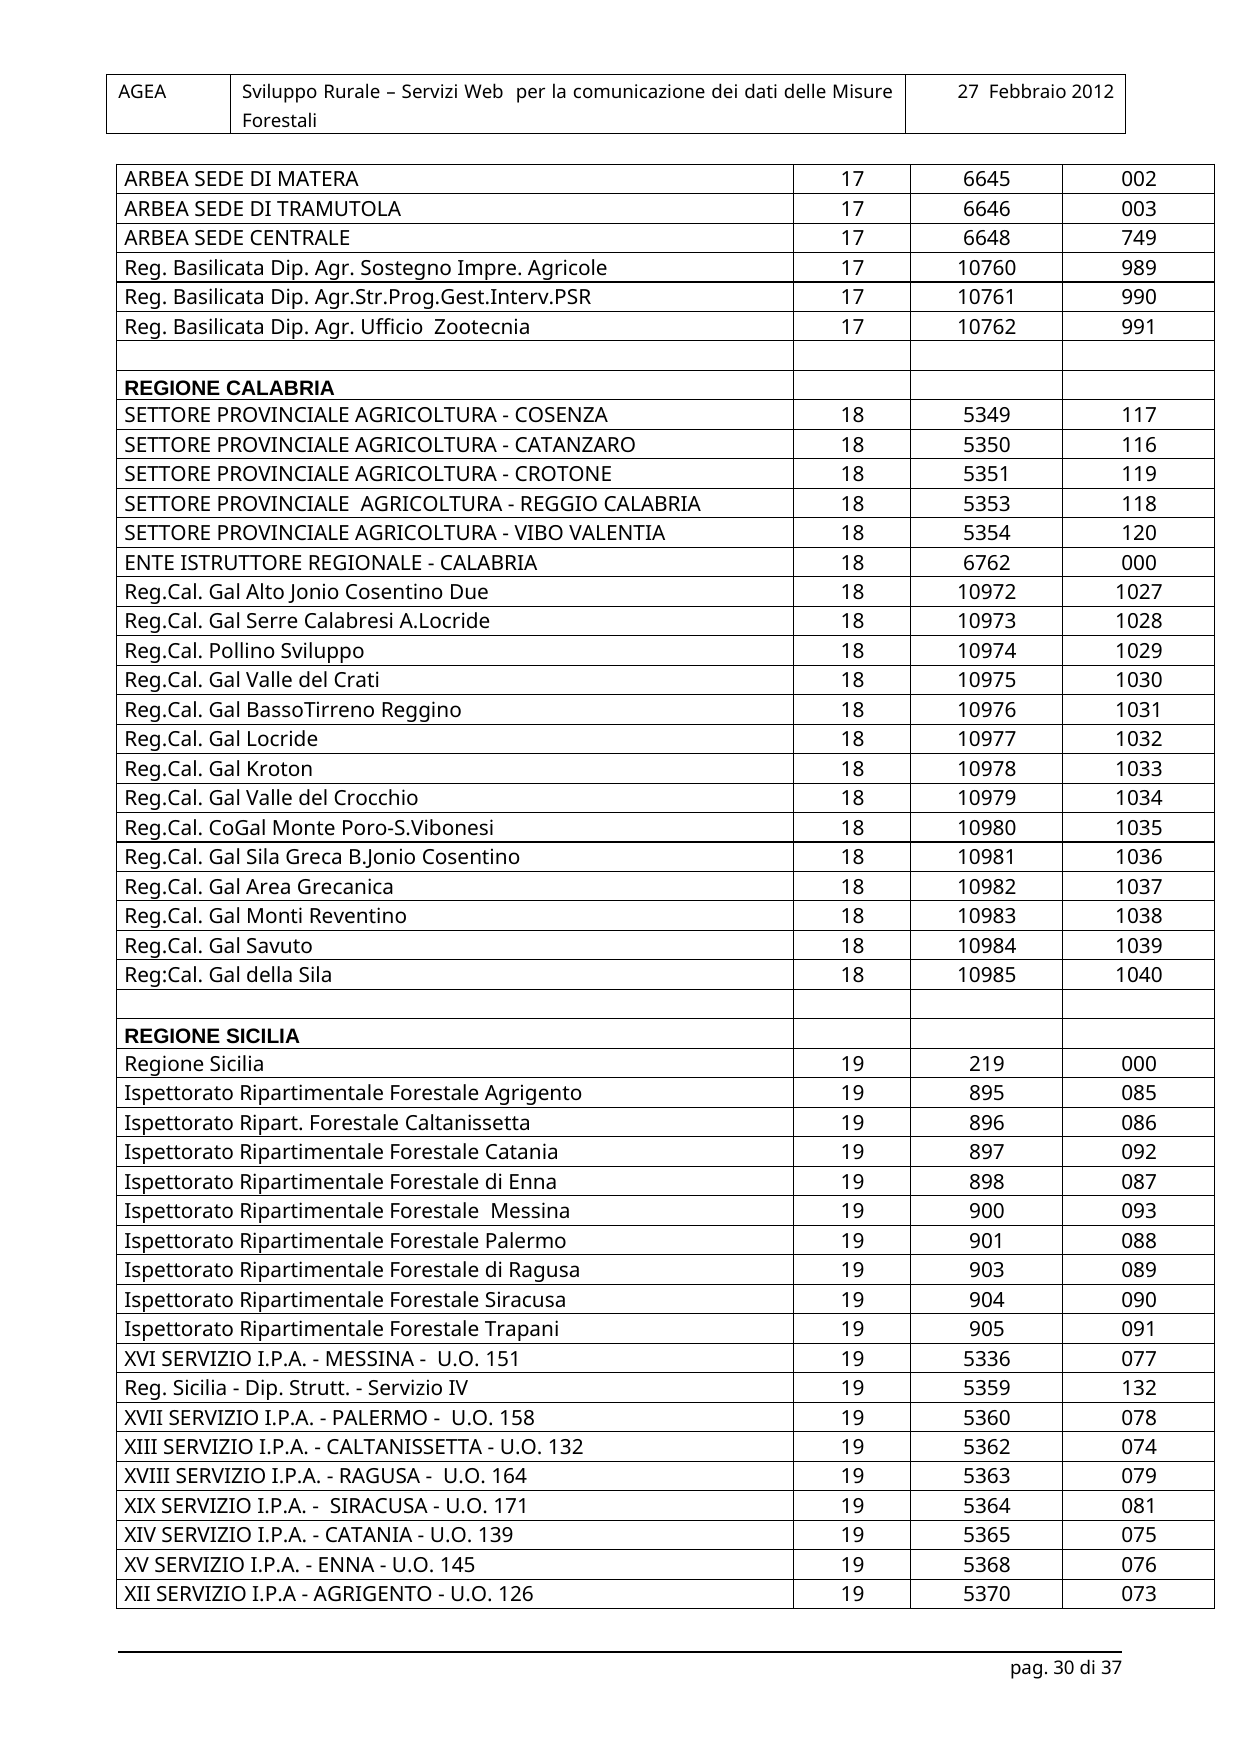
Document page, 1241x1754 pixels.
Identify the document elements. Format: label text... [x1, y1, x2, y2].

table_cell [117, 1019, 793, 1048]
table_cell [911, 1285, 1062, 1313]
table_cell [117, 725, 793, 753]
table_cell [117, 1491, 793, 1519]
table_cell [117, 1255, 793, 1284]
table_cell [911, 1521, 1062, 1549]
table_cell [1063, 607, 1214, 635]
table_cell ARBEA SEDE CENTRALE [117, 224, 793, 252]
table_cell SETTORE PROVINCIALE AGRICOLTURA - CROTONE [117, 459, 793, 488]
table_cell 17 [794, 283, 910, 311]
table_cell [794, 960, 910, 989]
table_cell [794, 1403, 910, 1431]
table_cell 10761 [911, 283, 1062, 311]
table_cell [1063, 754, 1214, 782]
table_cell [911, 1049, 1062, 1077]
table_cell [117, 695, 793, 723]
table_cell 116 [1063, 430, 1214, 458]
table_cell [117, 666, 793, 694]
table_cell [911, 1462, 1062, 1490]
table_cell 990 [1063, 283, 1214, 311]
table_cell 10760 [911, 253, 1062, 281]
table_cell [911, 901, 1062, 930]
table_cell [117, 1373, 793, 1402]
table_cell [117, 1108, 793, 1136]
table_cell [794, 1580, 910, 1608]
table_cell SETTORE PROVINCIALE AGRICOLTURA - REGGIO CALABRIA [117, 489, 793, 517]
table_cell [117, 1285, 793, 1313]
table_cell Reg. Basilicata Dip. Agr.Str.Prog.Gest.Interv.PSR [117, 283, 793, 311]
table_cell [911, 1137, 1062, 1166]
table_cell 119 [1063, 459, 1214, 488]
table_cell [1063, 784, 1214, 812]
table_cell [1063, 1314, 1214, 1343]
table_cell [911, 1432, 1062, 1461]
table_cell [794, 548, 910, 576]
table_cell 5351 [911, 459, 1062, 488]
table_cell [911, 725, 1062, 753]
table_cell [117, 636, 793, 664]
table_cell [117, 341, 793, 370]
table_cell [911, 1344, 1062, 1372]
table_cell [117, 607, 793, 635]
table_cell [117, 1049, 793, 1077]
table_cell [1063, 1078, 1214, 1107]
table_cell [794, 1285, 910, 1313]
table_cell 6648 [911, 224, 1062, 252]
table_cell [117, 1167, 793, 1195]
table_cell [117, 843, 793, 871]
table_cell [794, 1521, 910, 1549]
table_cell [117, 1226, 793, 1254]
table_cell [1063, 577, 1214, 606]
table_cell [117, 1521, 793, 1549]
table_cell 18 [794, 459, 910, 488]
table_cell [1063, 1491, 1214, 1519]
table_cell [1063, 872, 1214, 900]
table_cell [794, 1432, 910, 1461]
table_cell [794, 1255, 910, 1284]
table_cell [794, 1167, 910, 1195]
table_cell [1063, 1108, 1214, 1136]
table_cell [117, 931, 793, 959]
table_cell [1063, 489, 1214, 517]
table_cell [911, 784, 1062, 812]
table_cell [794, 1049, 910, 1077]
table_cell 117 [1063, 400, 1214, 429]
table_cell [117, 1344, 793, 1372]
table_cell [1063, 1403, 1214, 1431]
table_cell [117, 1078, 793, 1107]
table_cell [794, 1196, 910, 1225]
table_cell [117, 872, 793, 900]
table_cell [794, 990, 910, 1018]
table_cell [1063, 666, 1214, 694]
table_cell ARBEA SEDE DI TRAMUTOLA [117, 194, 793, 222]
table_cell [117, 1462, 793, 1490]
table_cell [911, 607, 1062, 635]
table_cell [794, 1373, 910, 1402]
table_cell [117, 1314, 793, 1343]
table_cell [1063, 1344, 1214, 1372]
table_cell 5349 [911, 400, 1062, 429]
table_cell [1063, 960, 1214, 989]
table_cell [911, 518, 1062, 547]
table_cell 749 [1063, 224, 1214, 252]
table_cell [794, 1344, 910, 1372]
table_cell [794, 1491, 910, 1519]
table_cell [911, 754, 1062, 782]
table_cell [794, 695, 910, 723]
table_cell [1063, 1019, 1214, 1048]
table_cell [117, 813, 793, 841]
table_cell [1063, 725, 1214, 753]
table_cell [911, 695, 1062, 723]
table_cell 6646 [911, 194, 1062, 222]
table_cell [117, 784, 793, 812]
table_cell REGIONE CALABRIA [117, 371, 793, 399]
table_cell 989 [1063, 253, 1214, 281]
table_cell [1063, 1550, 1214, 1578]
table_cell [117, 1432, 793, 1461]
table_cell 18 [794, 400, 910, 429]
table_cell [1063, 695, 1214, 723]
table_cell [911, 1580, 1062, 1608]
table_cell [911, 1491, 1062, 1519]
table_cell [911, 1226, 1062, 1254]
table_cell [794, 371, 910, 399]
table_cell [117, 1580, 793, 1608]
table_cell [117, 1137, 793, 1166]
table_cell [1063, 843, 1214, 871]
table_cell [1063, 371, 1214, 399]
table_cell 002 [1063, 165, 1214, 193]
table_cell 18 [794, 489, 910, 517]
table_cell 17 [794, 312, 910, 340]
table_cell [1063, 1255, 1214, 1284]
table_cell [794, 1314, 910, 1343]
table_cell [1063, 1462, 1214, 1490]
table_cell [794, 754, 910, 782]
table_cell SETTORE PROVINCIALE AGRICOLTURA - COSENZA [117, 400, 793, 429]
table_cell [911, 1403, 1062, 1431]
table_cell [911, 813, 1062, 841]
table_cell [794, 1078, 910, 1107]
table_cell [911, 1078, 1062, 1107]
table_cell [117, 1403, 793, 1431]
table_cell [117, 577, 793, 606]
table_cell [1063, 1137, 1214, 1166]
table_cell 003 [1063, 194, 1214, 222]
table_cell ARBEA SEDE DI MATERA [117, 165, 793, 193]
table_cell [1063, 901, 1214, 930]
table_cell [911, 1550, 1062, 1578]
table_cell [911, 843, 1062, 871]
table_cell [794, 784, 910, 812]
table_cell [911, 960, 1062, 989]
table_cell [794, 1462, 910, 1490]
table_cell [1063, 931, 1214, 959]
table_cell Reg. Basilicata Dip. Agr. Sostegno Impre. Agricole [117, 253, 793, 281]
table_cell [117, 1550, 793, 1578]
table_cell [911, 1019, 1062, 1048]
table_cell 6645 [911, 165, 1062, 193]
table_cell Reg. Basilicata Dip. Agr. Ufficio Zootecnia [117, 312, 793, 340]
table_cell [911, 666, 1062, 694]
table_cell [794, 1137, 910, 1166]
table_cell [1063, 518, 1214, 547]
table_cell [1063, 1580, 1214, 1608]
table_cell 5353 [911, 489, 1062, 517]
table_cell 5350 [911, 430, 1062, 458]
table_cell [911, 371, 1062, 399]
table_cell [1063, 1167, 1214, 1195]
table_cell [1063, 341, 1214, 370]
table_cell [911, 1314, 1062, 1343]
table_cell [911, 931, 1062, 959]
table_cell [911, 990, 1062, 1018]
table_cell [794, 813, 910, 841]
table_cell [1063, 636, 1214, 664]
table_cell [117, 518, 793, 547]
table_cell 18 [794, 430, 910, 458]
table_cell [794, 341, 910, 370]
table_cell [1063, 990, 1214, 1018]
table_cell 17 [794, 165, 910, 193]
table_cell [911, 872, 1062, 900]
table_cell SETTORE PROVINCIALE AGRICOLTURA - CATANZARO [117, 430, 793, 458]
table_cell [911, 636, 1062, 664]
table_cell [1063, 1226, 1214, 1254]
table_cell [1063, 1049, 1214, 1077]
table_cell 17 [794, 253, 910, 281]
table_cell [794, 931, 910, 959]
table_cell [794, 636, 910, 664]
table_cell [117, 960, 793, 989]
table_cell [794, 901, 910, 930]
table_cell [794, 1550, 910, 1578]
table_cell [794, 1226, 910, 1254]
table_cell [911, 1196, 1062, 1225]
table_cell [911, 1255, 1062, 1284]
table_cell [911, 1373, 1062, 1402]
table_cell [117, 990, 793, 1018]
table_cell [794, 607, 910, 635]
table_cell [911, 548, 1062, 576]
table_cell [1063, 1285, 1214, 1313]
table_cell 10762 [911, 312, 1062, 340]
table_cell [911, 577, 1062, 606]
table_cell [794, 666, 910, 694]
table_cell [911, 341, 1062, 370]
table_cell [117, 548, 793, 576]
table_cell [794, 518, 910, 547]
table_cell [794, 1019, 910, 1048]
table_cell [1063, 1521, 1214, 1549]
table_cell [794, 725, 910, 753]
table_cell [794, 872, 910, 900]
table_cell 17 [794, 224, 910, 252]
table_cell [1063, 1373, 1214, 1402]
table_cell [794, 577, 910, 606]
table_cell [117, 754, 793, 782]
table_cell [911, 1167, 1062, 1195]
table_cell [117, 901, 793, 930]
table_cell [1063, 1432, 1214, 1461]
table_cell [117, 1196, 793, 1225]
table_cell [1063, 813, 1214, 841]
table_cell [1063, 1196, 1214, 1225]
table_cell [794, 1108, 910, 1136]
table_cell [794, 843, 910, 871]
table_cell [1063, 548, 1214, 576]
table_cell 991 [1063, 312, 1214, 340]
table_cell 17 [794, 194, 910, 222]
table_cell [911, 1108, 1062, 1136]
